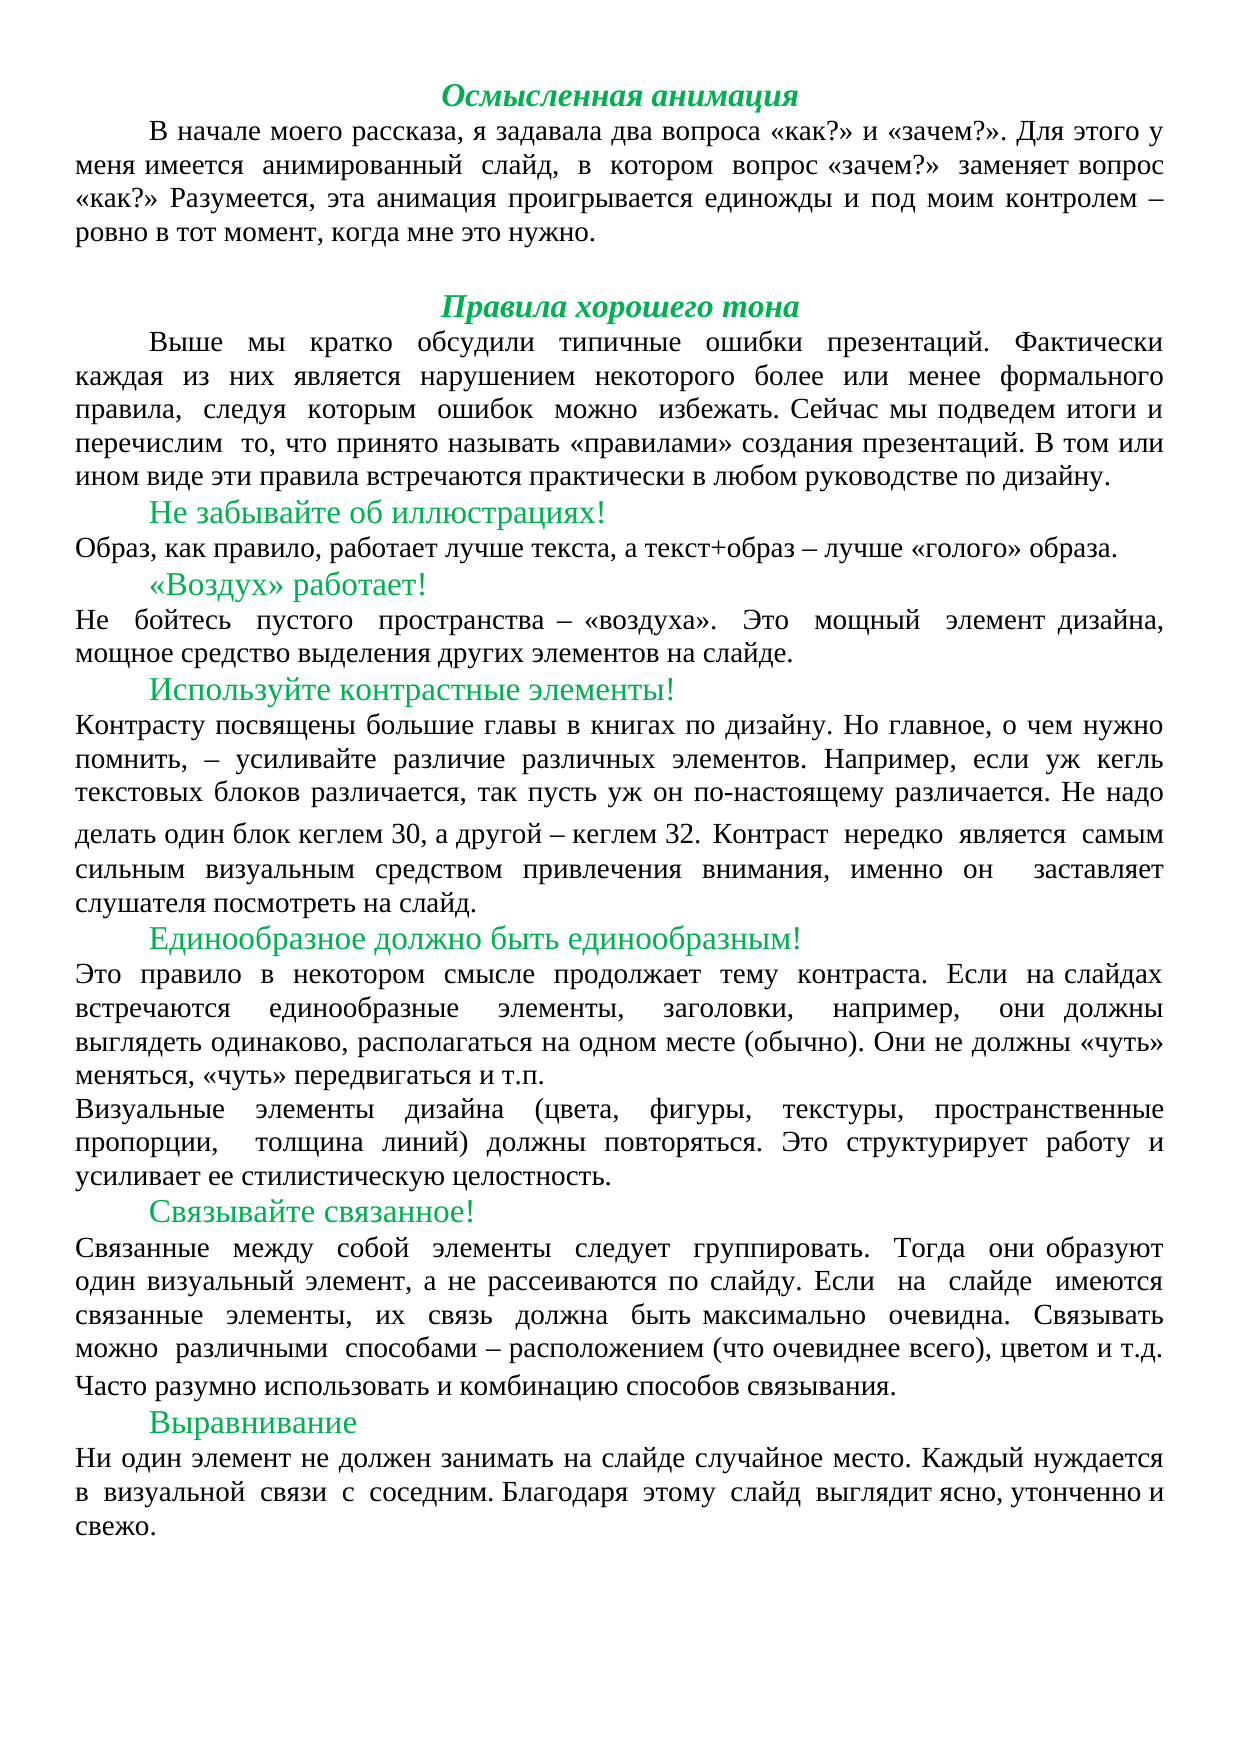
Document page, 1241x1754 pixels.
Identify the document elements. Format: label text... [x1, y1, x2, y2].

text Образ, как правило, работает лучше текста, а текст+образ – лучше «голого» образа. [75, 530, 1165, 564]
text Это правило в некотором смысле продолжает тему контраста. Если на слайдах встречаются единообразные элементы, заголовки, например, они должны выглядеть одинаково, располагаться на одном месте (обычно). Они не должны «чуть» меняться, «чуть» передвигаться и т.п. [75, 957, 1165, 1091]
text Используйте контрастные элементы! [75, 669, 1165, 707]
text Связанные между собой элементы следует группировать. Тогда они образуют один визуальный элемент, а не рассеиваются по слайду. Если на слайде имеются связанные элементы, их связь должна быть максимально очевидна. Связывать можно различными способами – расположением (что очевиднее всего), цветом и т.д. Часто разумно использовать и комбинацию способов связывания. [75, 1230, 1165, 1402]
text Правила хорошего тона [75, 286, 1165, 324]
text Не бойтесь пустого пространства – «воздуха». Это мощный элемент дизайна, мощное средство выделения других элементов на слайде. [75, 602, 1165, 669]
text Осмысленная анимация [75, 75, 1165, 113]
text В начале моего рассказа, я задавала два вопроса «как?» и «зачем?». Для этого у меня имеется анимированный слайд, в котором вопрос «зачем?» заменяет вопрос «как?» Разумеется, эта анимация проигрывается единожды и под моим контролем – ровно в тот момент, когда мне это нужно. [75, 113, 1165, 247]
text Визуальные элементы дизайна (цвета, фигуры, текстуры, пространственные пропорции, толщина линий) должны повторяться. Это структурирует работу и усиливает ее стилистическую целостность. [75, 1091, 1165, 1191]
text Связывайте связанное! [75, 1191, 1165, 1230]
text Ни один элемент не должен занимать на слайде случайное место. Каждый нуждается в визуальной связи с соседним. Благодаря этому слайд выглядит ясно, утонченно и свежо. [75, 1441, 1165, 1541]
text Не забывайте об иллюстрациях! [75, 492, 1165, 530]
text Выравнивание [75, 1402, 1165, 1441]
text Выше мы кратко обсудили типичные ошибки презентаций. Фактически каждая из них является нарушением некоторого более или менее формального правила, следуя которым ошибок можно избежать. Сейчас мы подведем итоги и перечислим то, что принято называть «правилами» создания презентаций. В том или ином виде эти правила встречаются практически в любом руководстве по дизайну. [75, 324, 1165, 492]
text Единообразное должно быть единообразным! [75, 918, 1165, 957]
text Контрасту посвящены большие главы в книгах по дизайну. Но главное, о чем нужно помнить, – усиливайте различие различных элементов. Например, если уж кегль текстовых блоков различается, так пусть уж он по-настоящему различается. Не надо делать один блок кеглем 30, а другой – кеглем 32. Контраст нередко является самым сильным визуальным средством привлечения внимания, именно он заставляет слушателя посмотреть на слайд. [75, 707, 1165, 918]
text «Воздух» работает! [75, 564, 1165, 602]
